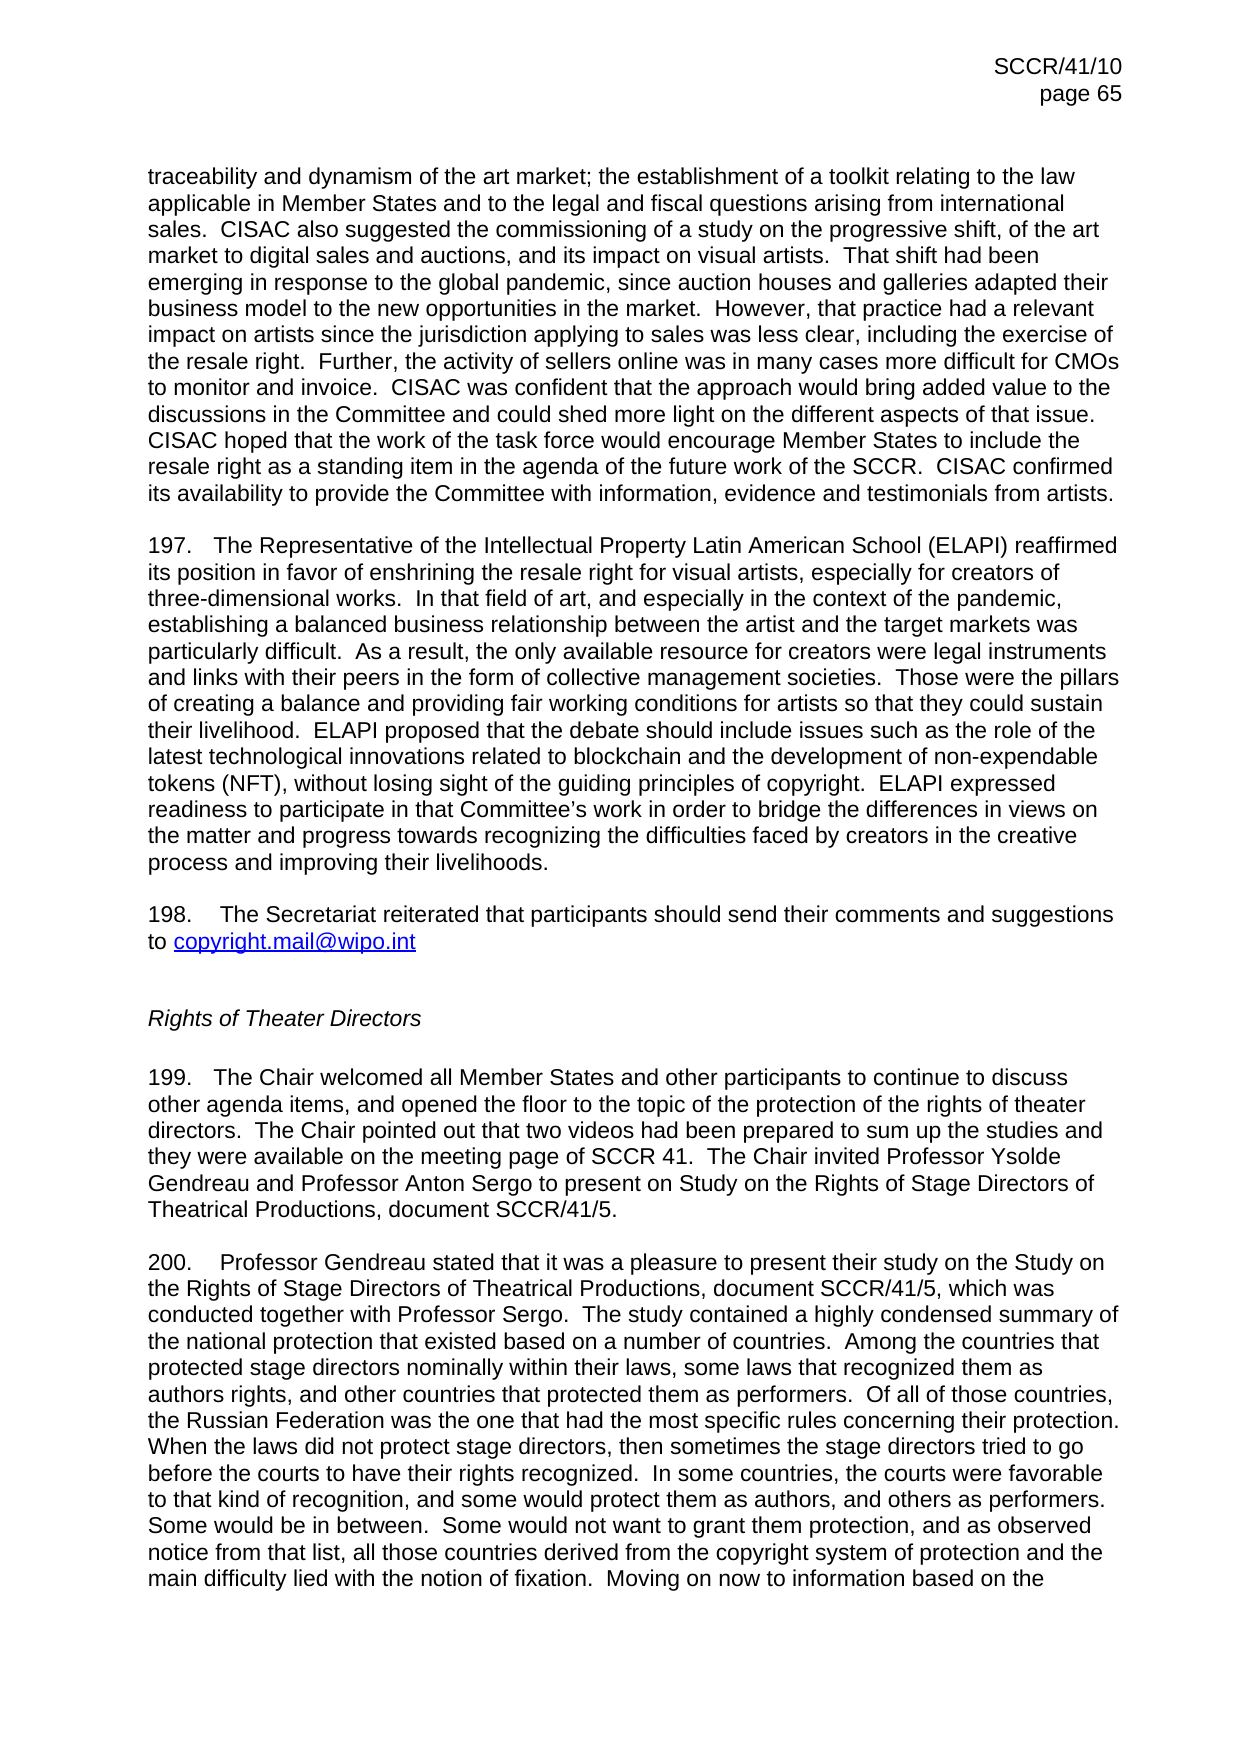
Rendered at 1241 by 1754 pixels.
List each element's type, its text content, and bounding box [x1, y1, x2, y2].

list The Representative of the Intellectual Property Latin American School (ELAPI) reaffirmed its position in favor of enshrining the resale right for visual artists, especially for creators of three-dimensional works. In that field of art, and especially in the context of the pandemic, establishing a balanced business relationship between the artist and the target markets was particularly difficult. As a result, the only available resource for creators were legal instruments and links with their peers in the form of collective management societies. Those were the pillars of creating a balance and providing fair working conditions for artists so that they could sustain their livelihood. ELAPI proposed that the debate should include issues such as the role of the latest technological innovations related to blockchain and the development of non-expendable tokens (NFT), without losing sight of the guiding principles of copyright. ELAPI expressed readiness to participate in that Committee’s work in order to bridge the differences in views on the matter and progress towards recognizing the difficulties faced by creators in the creative process and improving their livelihoods. [148, 532, 1122, 875]
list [148, 163, 1122, 506]
list The Chair welcomed all Member States and other participants to continue to discuss other agenda items, and opened the floor to the topic of the protection of the rights of theater directors. The Chair pointed out that two videos had been prepared to sum up the studies and they were available on the meeting page of SCCR 41. The Chair invited Professor Ysolde Gendreau and Professor Anton Sergo to present on Study on the Rights of Stage Directors of Theatrical Productions, document SCCR/41/5. [618, 1064, 1122, 1222]
list The Secretariat reiterated that participants should send their comments and suggestions to copyright.mail@wipo.int [148, 901, 1122, 954]
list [148, 1249, 1122, 1591]
list The Chair welcomed all Member States and other participants to continue to discuss other agenda items, and opened the floor to the topic of the protection of the rights of theater directors. The Chair pointed out that two videos had been prepared to sum up the studies and they were available on the meeting page of SCCR 41. The Chair invited Professor Ysolde Gendreau and Professor Anton Sergo to present on Study on the Rights of Stage Directors of Theatrical Productions, document SCCR/41/5. [148, 1064, 717, 1117]
subtitle Rights of Theater Directors [148, 1005, 1122, 1032]
